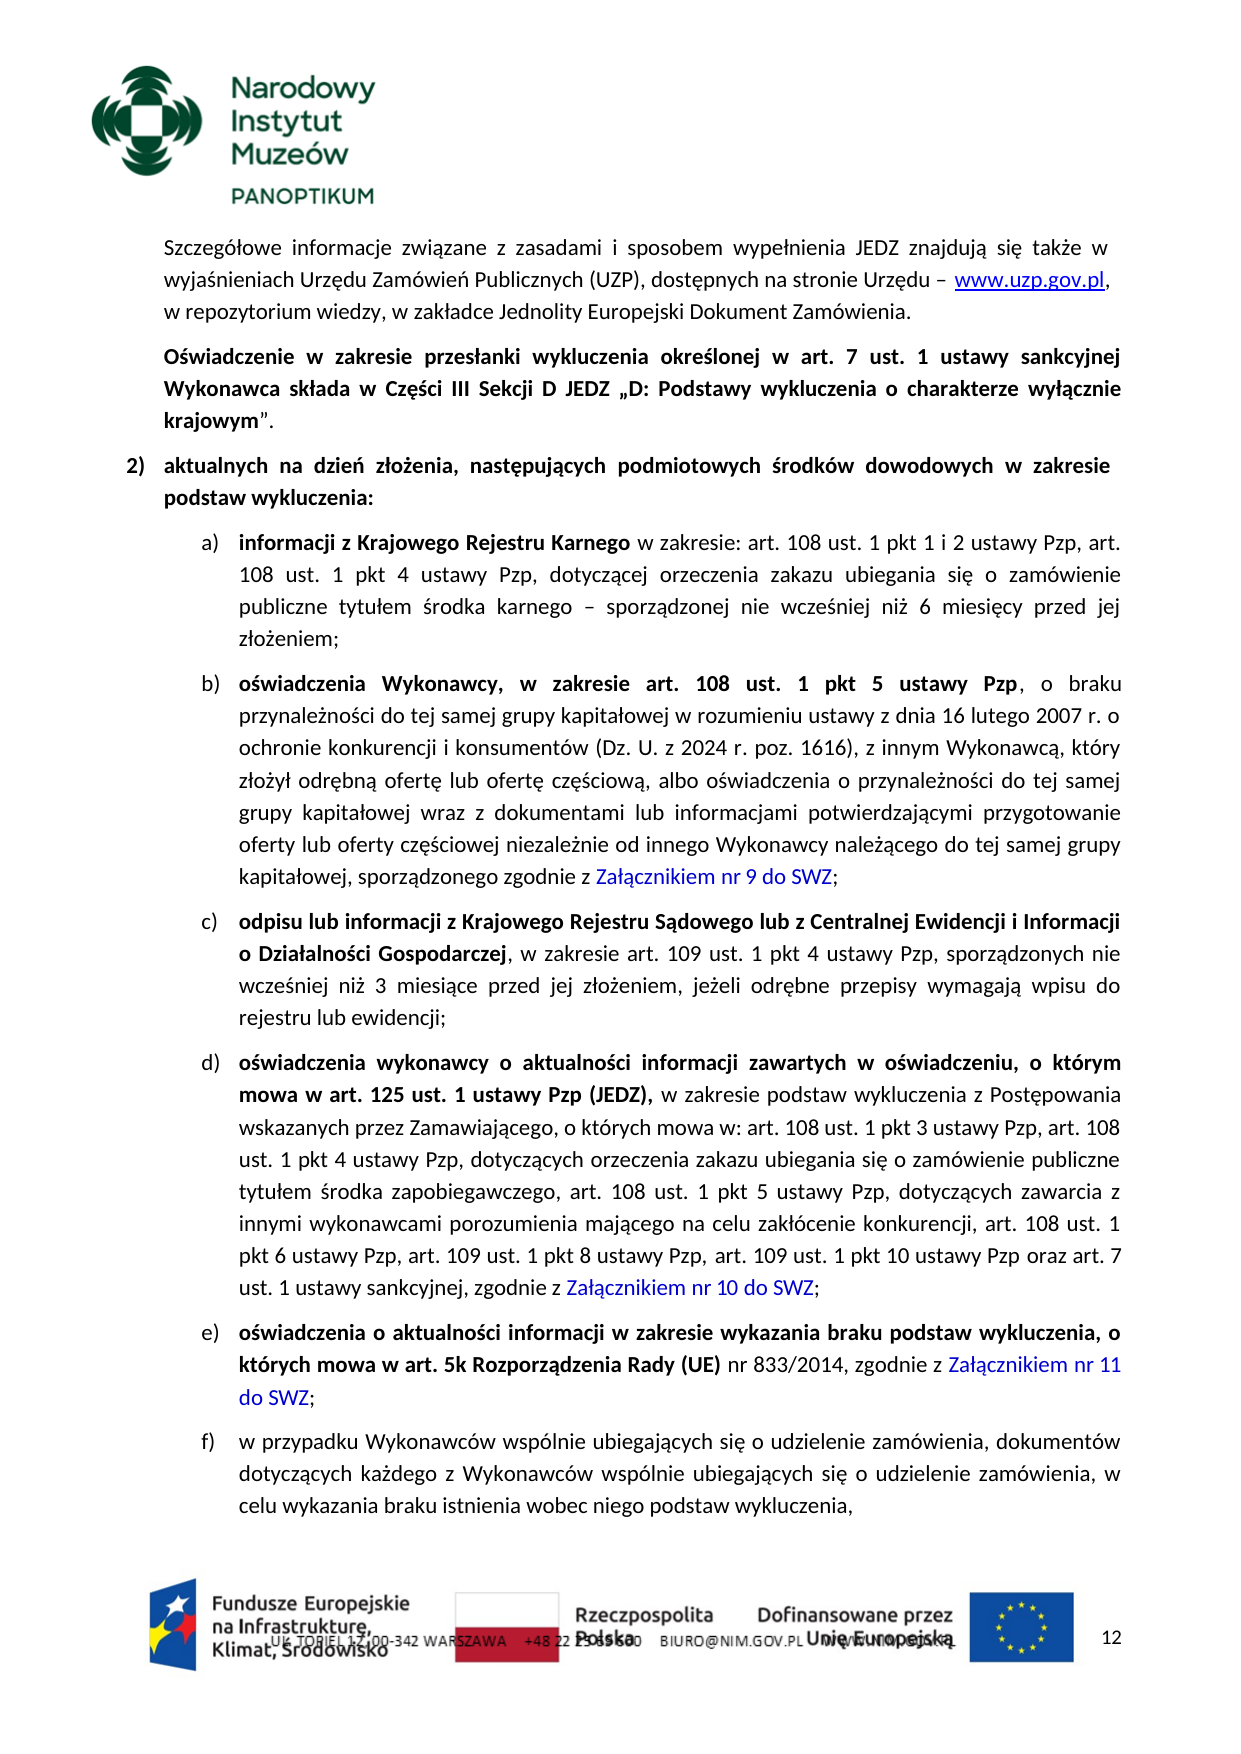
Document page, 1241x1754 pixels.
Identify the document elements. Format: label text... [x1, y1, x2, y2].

list oświadczenia Wykonawcy, w zakresie art. 108 ust. 1 pkt 5 ustawy Pzp, o braku przynależności do tej samej grupy kapitałowej w rozumieniu ustawy z dnia 16 lutego 2007 r. o ochronie konkurencji i konsumentów (Dz. U. z 2024 r. poz. 1616), z innym Wykonawcą, który złożył odrębną ofertę lub ofertę częściową, albo oświadczenia o przynależności do tej samej grupy kapitałowej wraz z dokumentami lub informacjami potwierdzającymi przygotowanie oferty lub oferty częściowej niezależnie od innego Wykonawcy należącego do tej samej grupy kapitałowej, sporządzonego zgodnie z Załącznikiem nr 9 do SWZ; [201, 669, 1122, 890]
picture [88, 65, 379, 206]
list odpisu lub informacji z Krajowego Rejestru Sądowego lub z Centralnej Ewidencji i Informacji o Działalności Gospodarczej, w zakresie art. 109 ust. 1 pkt 4 ustawy Pzp, sporządzonych nie wcześniej niż 3 miesiące przed jej złożeniem, jeżeli odrębne przepisy wymagają wpisu do rejestru lub ewidencji; [201, 907, 1122, 1032]
list aktualnych na dzień złożenia, następujących podmiotowych środków dowodowych w zakresie podstaw wykluczenia: [126, 451, 1110, 511]
picture [14, 1557, 1213, 1687]
list oświadczenia o aktualności informacji w zakresie wykazania braku podstaw wykluczenia, o których mowa w art. 5k Rozporządzenia Rady (UE) nr 833/2014, zgodnie z Załącznikiem nr 11 do SWZ; [201, 1318, 1122, 1411]
list informacji z Krajowego Rejestru Karnego w zakresie: art. 108 ust. 1 pkt 1 i 2 ustawy Pzp, art. 108 ust. 1 pkt 4 ustawy Pzp, dotyczącej orzeczenia zakazu ubiegania się o zamówienie publiczne tytułem środka karnego – sporządzonej nie wcześniej niż 6 miesięcy przed jej złożeniem; [201, 528, 1122, 652]
list Oświadczenie w zakresie przesłanki wykluczenia określonej w art. 7 ust. 1 ustawy sankcyjnej Wykonawca składa w Części III Sekcji D JEDZ „D: Podstawy wykluczenia o charakterze wyłącznie krajowym”. [164, 342, 1122, 434]
list Szczegółowe informacje związane z zasadami i sposobem wypełnienia JEDZ znajdują się także w wyjaśnieniach Urzędu Zamówień Publicznych (UZP), dostępnych na stronie Urzędu – www.uzp.gov.pl, w repozytorium wiedzy, w zakładce Jednolity Europejski Dokument Zamówienia. [164, 233, 1110, 325]
list oświadczenia wykonawcy o aktualności informacji zawartych w oświadczeniu, o którym mowa w art. 125 ust. 1 ustawy Pzp (JEDZ), w zakresie podstaw wykluczenia z Postępowania wskazanych przez Zamawiającego, o których mowa w: art. 108 ust. 1 pkt 3 ustawy Pzp, art. 108 ust. 1 pkt 4 ustawy Pzp, dotyczących orzeczenia zakazu ubiegania się o zamówienie publiczne tytułem środka zapobiegawczego, art. 108 ust. 1 pkt 5 ustawy Pzp, dotyczących zawarcia z innymi wykonawcami porozumienia mającego na celu zakłócenie konkurencji, art. 108 ust. 1 pkt 6 ustawy Pzp, art. 109 ust. 1 pkt 8 ustawy Pzp, art. 109 ust. 1 pkt 10 ustawy Pzp oraz art. 7 ust. 1 ustawy sankcyjnej, zgodnie z Załącznikiem nr 10 do SWZ; [201, 1048, 1122, 1302]
list w przypadku Wykonawców wspólnie ubiegających się o udzielenie zamówienia, dokumentów dotyczących każdego z Wykonawców wspólnie ubiegających się o udzielenie zamówienia, w celu wykazania braku istnienia wobec niego podstaw wykluczenia, [201, 1427, 1122, 1520]
